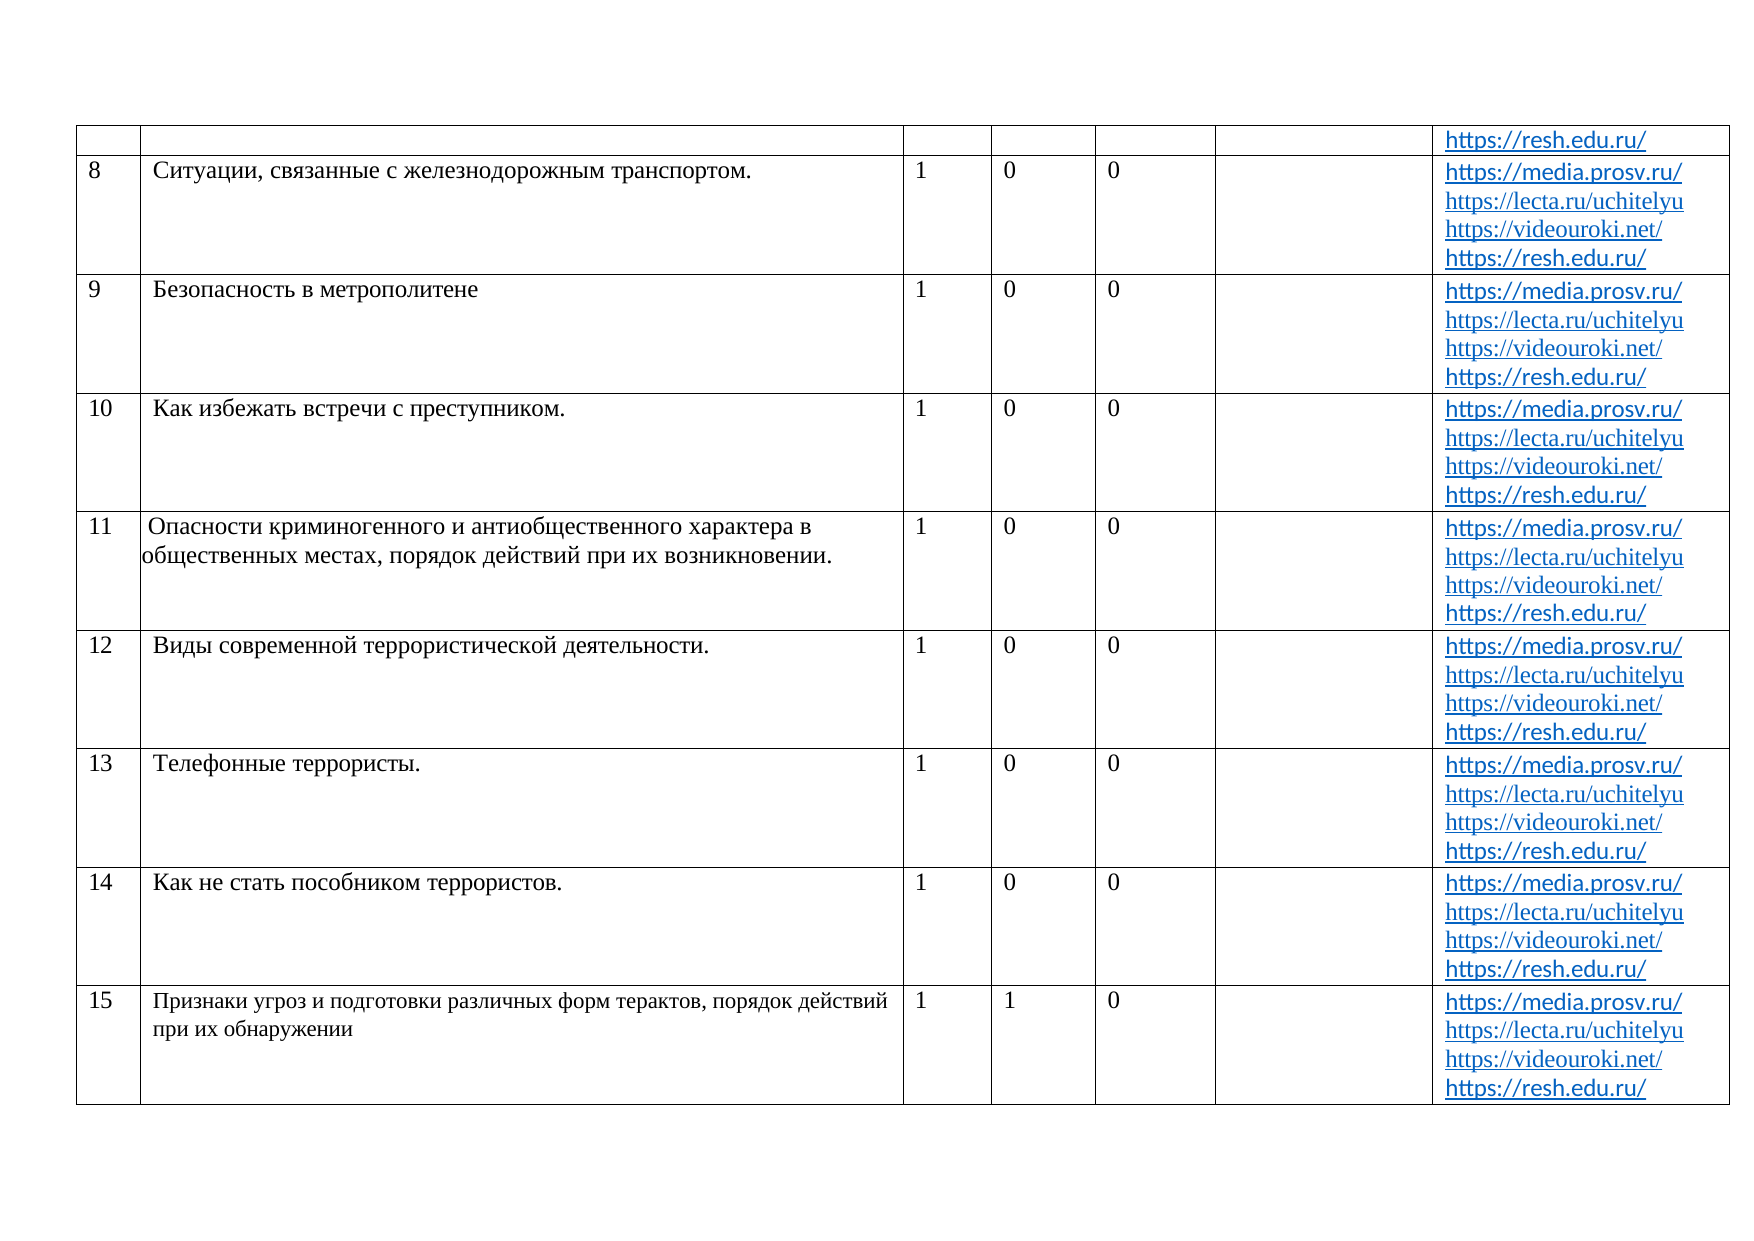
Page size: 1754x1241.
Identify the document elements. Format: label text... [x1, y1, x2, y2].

table_header [1096, 126, 1215, 155]
table_cell 1 [904, 868, 991, 985]
table_cell 0 [1096, 868, 1215, 985]
table_cell Ситуации, связанные с железнодорожным транспортом. [141, 156, 903, 274]
table_header [904, 126, 991, 155]
table_header https://resh.edu.ru/ [1433, 126, 1729, 155]
table_cell 1 [992, 986, 1095, 1104]
table_cell 12 [77, 631, 140, 748]
table_cell [1216, 986, 1432, 1104]
table_cell 1 [904, 631, 991, 748]
table_cell https://media.prosv.ru/ https://lecta.ru/uchitelyu https://videouroki.net/ https://resh.edu.ru/ [1433, 868, 1729, 985]
table_cell Безопасность в метрополитене [141, 275, 903, 393]
table_cell Признаки угроз и подготовки различных форм терактов, порядок действий при их обнаружении [141, 986, 903, 1104]
table_cell 0 [1096, 631, 1215, 748]
table_cell 0 [1096, 986, 1215, 1104]
table_cell Как избежать встречи с преступником. [141, 394, 903, 511]
table_cell [1216, 868, 1432, 985]
table_cell 13 [77, 749, 140, 867]
table_cell [1216, 631, 1432, 748]
table_cell 0 [992, 749, 1095, 867]
table_cell Виды современной террористической деятельности. [141, 631, 903, 748]
table_cell Опасности криминогенного и антиобщественного характера в общественных местах, порядок действий при их возникновении. [141, 512, 903, 629]
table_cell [1433, 156, 1729, 274]
table_cell https://media.prosv.ru/ https://lecta.ru/uchitelyu https://videouroki.net/ https://resh.edu.ru/ [1433, 275, 1729, 393]
table_cell 14 [77, 868, 140, 985]
table_cell https://media.prosv.ru/ https://lecta.ru/uchitelyu https://videouroki.net/ https://resh.edu.ru/ [1433, 631, 1729, 748]
table_cell 0 [992, 394, 1095, 511]
table_cell [1216, 749, 1432, 867]
table_cell 0 [1096, 749, 1215, 867]
table_header [1216, 126, 1432, 155]
table_cell https://media.prosv.ru/ https://lecta.ru/uchitelyu https://videouroki.net/ https://resh.edu.ru/ [1433, 749, 1729, 867]
table_cell 1 [904, 394, 991, 511]
table_cell 11 [77, 512, 140, 629]
table_cell [1216, 394, 1432, 511]
table_cell 0 [1096, 512, 1215, 629]
table_cell [1216, 156, 1432, 274]
table_cell https://media.prosv.ru/ https://lecta.ru/uchitelyu https://videouroki.net/ https://resh.edu.ru/ [1433, 512, 1729, 629]
table_header [141, 126, 903, 155]
table_cell 1 [904, 156, 991, 274]
table_header [77, 126, 140, 155]
table_cell 1 [904, 275, 991, 393]
table_cell 8 [77, 156, 140, 274]
table_cell 0 [992, 156, 1095, 274]
table_cell Как не стать пособником террористов. [141, 868, 903, 985]
table_cell 0 [992, 275, 1095, 393]
table_cell 1 [904, 749, 991, 867]
table_cell 0 [992, 512, 1095, 629]
table_cell 9 [77, 275, 140, 393]
table_cell 10 [77, 394, 140, 511]
table_cell 0 [992, 868, 1095, 985]
table_cell https://media.prosv.ru/ https://lecta.ru/uchitelyu https://videouroki.net/ https://resh.edu.ru/ [1433, 394, 1729, 511]
table_cell 0 [1096, 156, 1215, 274]
table_header [992, 126, 1095, 155]
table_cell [1433, 986, 1729, 1104]
table_cell 1 [904, 986, 991, 1104]
table_cell 15 [77, 986, 140, 1104]
table_cell 1 [904, 512, 991, 629]
table_cell Телефонные террористы. [141, 749, 903, 867]
table_cell 0 [1096, 394, 1215, 511]
table_cell 0 [1096, 275, 1215, 393]
table_cell [1216, 512, 1432, 629]
table_cell 0 [992, 631, 1095, 748]
table_cell [1216, 275, 1432, 393]
